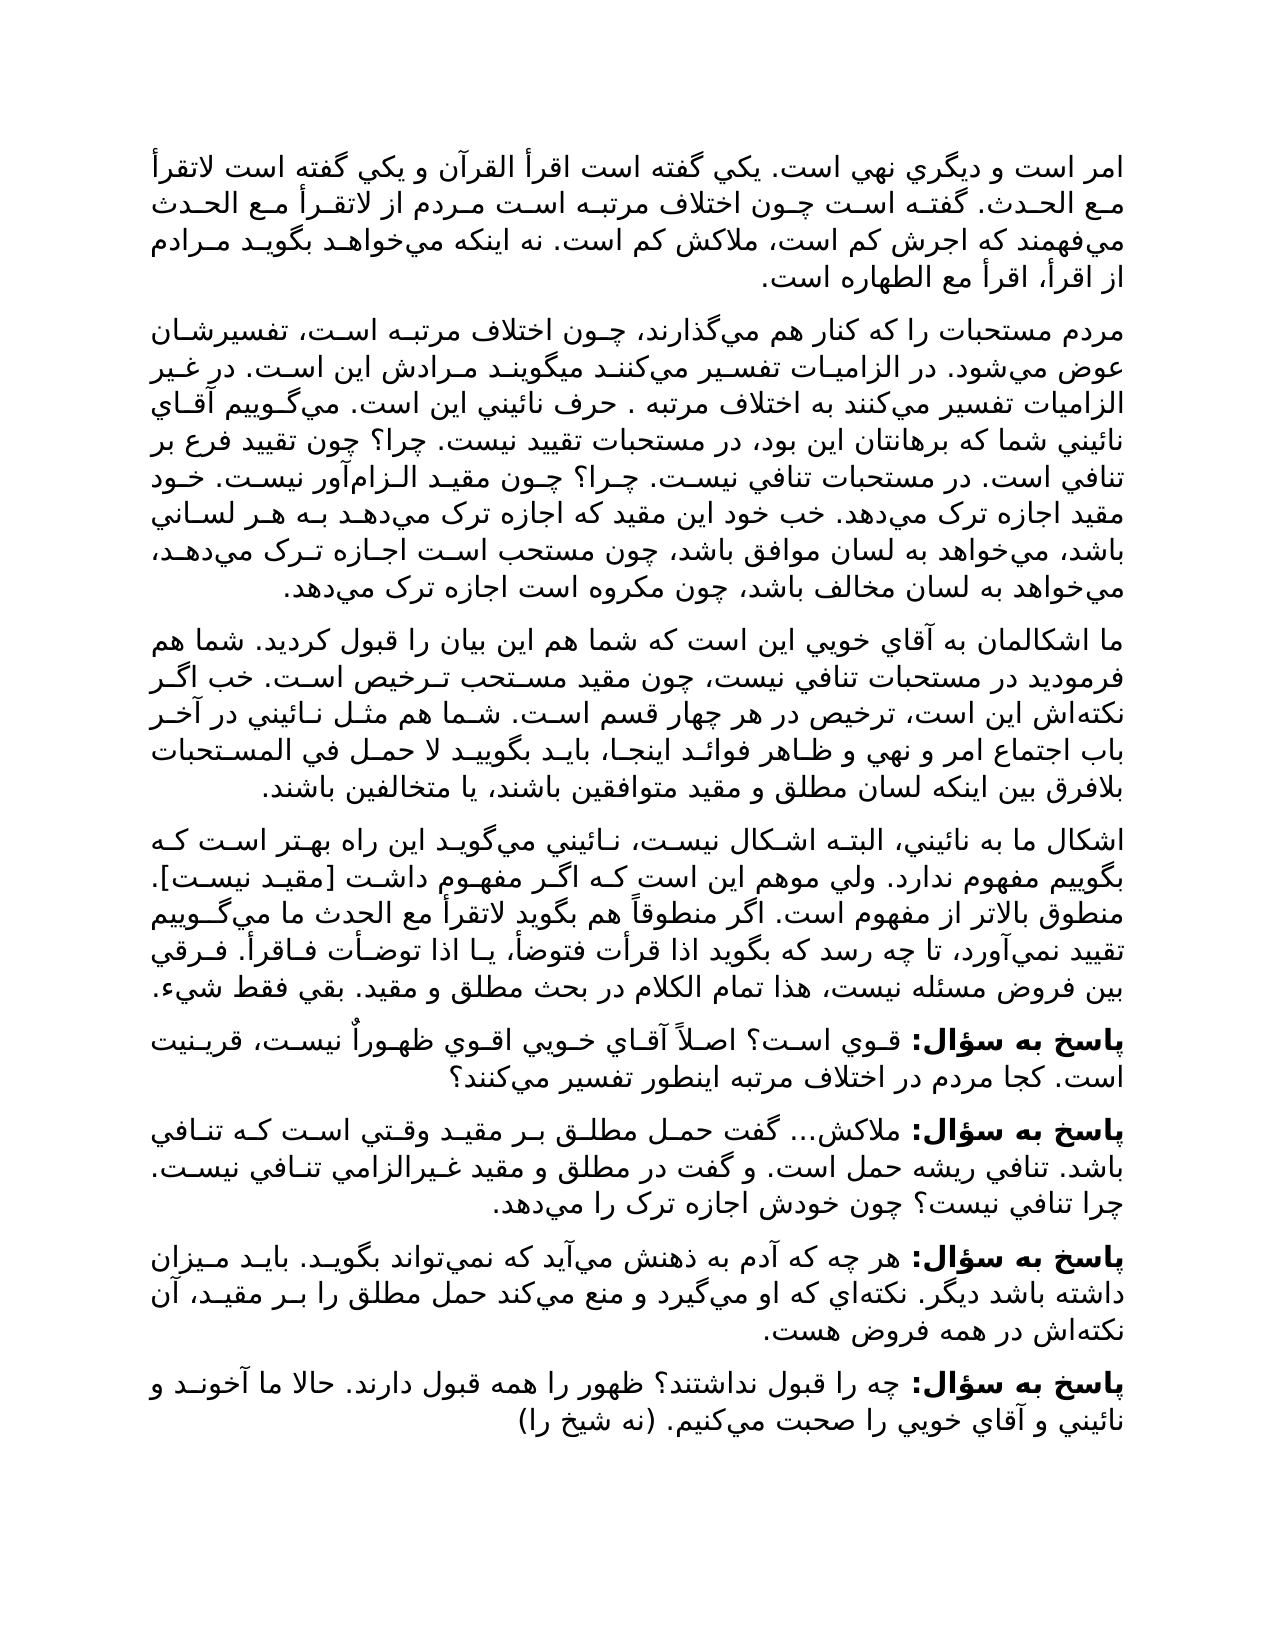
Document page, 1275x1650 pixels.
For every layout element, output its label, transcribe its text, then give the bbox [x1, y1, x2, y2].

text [150, 150, 1125, 294]
text پاسخ به سؤال: هر چه که آدم به ذهنش مي‌آيد که نمي‌تواند بگويد. بايد ميزان داشته باشد ديگر. نکته‌اي که او مي‌گيرد و منع مي‌کند حمل مطلق را بر مقيد، آن نکته‌اش در همه فروض هست. [150, 1240, 1125, 1347]
text پاسخ به سؤال: قوي است؟ اصلاً آقاي خويي اقوي ظهوراٌ نيست، قرينيت است. کجا مردم در اختلاف مرتبه اينطور تفسير مي‌کنند؟ [150, 1023, 1125, 1094]
text پاسخ به سؤال: چه را قبول نداشتند؟ ظهور را همه قبول دارند. حالا ما آخوند و نائيني و آقاي خويي را صحبت مي‌کنيم. (نه شيخ را) [150, 1367, 1125, 1437]
text مردم مستحبات را که کنار هم مي‌گذارند، چون اختلاف مرتبه است، تفسيرشان عوض مي‌شود. در الزاميات تفسير مي‌کنند ميگويند مرادش اين است. در غير الزاميات تفسير مي‌کنند به اختلاف مرتبه . حرف نائيني اين است. مي‌گوييم آقاي نائيني شما که برهانتان اين بود، در مستحبات تقييد نيست. چرا؟ چون تقييد فرع بر تنافي است. در مستحبات تنافي نيست. چرا؟ چون مقيد الزام‌آور نيست. خود مقيد اجازه ترک مي‌دهد. خب خود اين مقيد که اجازه ترک مي‌دهد به هر لساني باشد، مي‌خواهد به لسان موافق باشد، چون مستحب است اجازه ترک مي‌دهد، مي‌خواهد به لسان مخالف باشد، چون مکروه است اجازه ترک مي‌دهد. [150, 313, 1125, 604]
text ما اشکالمان به آقاي خويي اين است که شما هم اين بيان را قبول کرديد. شما هم فرموديد در مستحبات تنافي نيست، چون مقيد مستحب ترخيص است. خب اگر نکته‌اش اين است، ترخيص در هر چهار قسم است. شما هم مثل نائيني در آخر باب اجتماع امر و نهي و ظاهر فوائد اينجا، بايد بگوييد لا حمل في المستحبات بلافرق بين اينکه لسان مطلق و مقيد متوافقين باشند، يا متخالفين باشند. [150, 623, 1125, 804]
text اشکال ما به نائيني، البته اشکال نيست، نائيني مي‌گويد اين راه بهتر است که بگوييم مفهوم ندارد. ولي موهم اين است که اگر مفهوم داشت [مقيد نيست]. منطوق بالاتر از مفهوم است. اگر منطوقاً هم بگويد لاتقرأ مع الحدث ما مي‌گوييم تقييد نمي‌آورد، تا چه رسد که بگويد اذا قرأت فتوضأ، يا اذا توضأت فاقرأ. فرقي بين فروض مسئله نيست، هذا تمام الکلام در بحث مطلق و مقيد. بقي فقط شيء. [150, 823, 1125, 1004]
text پاسخ به سؤال: ملاکش... گفت حمل مطلق بر مقيد وقتي است که تنافي باشد. تنافي ريشه حمل است. و گفت در مطلق و مقيد غيرالزامي تنافي نيست. چرا تنافي نيست؟ چون خودش اجازه ترک را مي‌دهد. [150, 1113, 1125, 1221]
